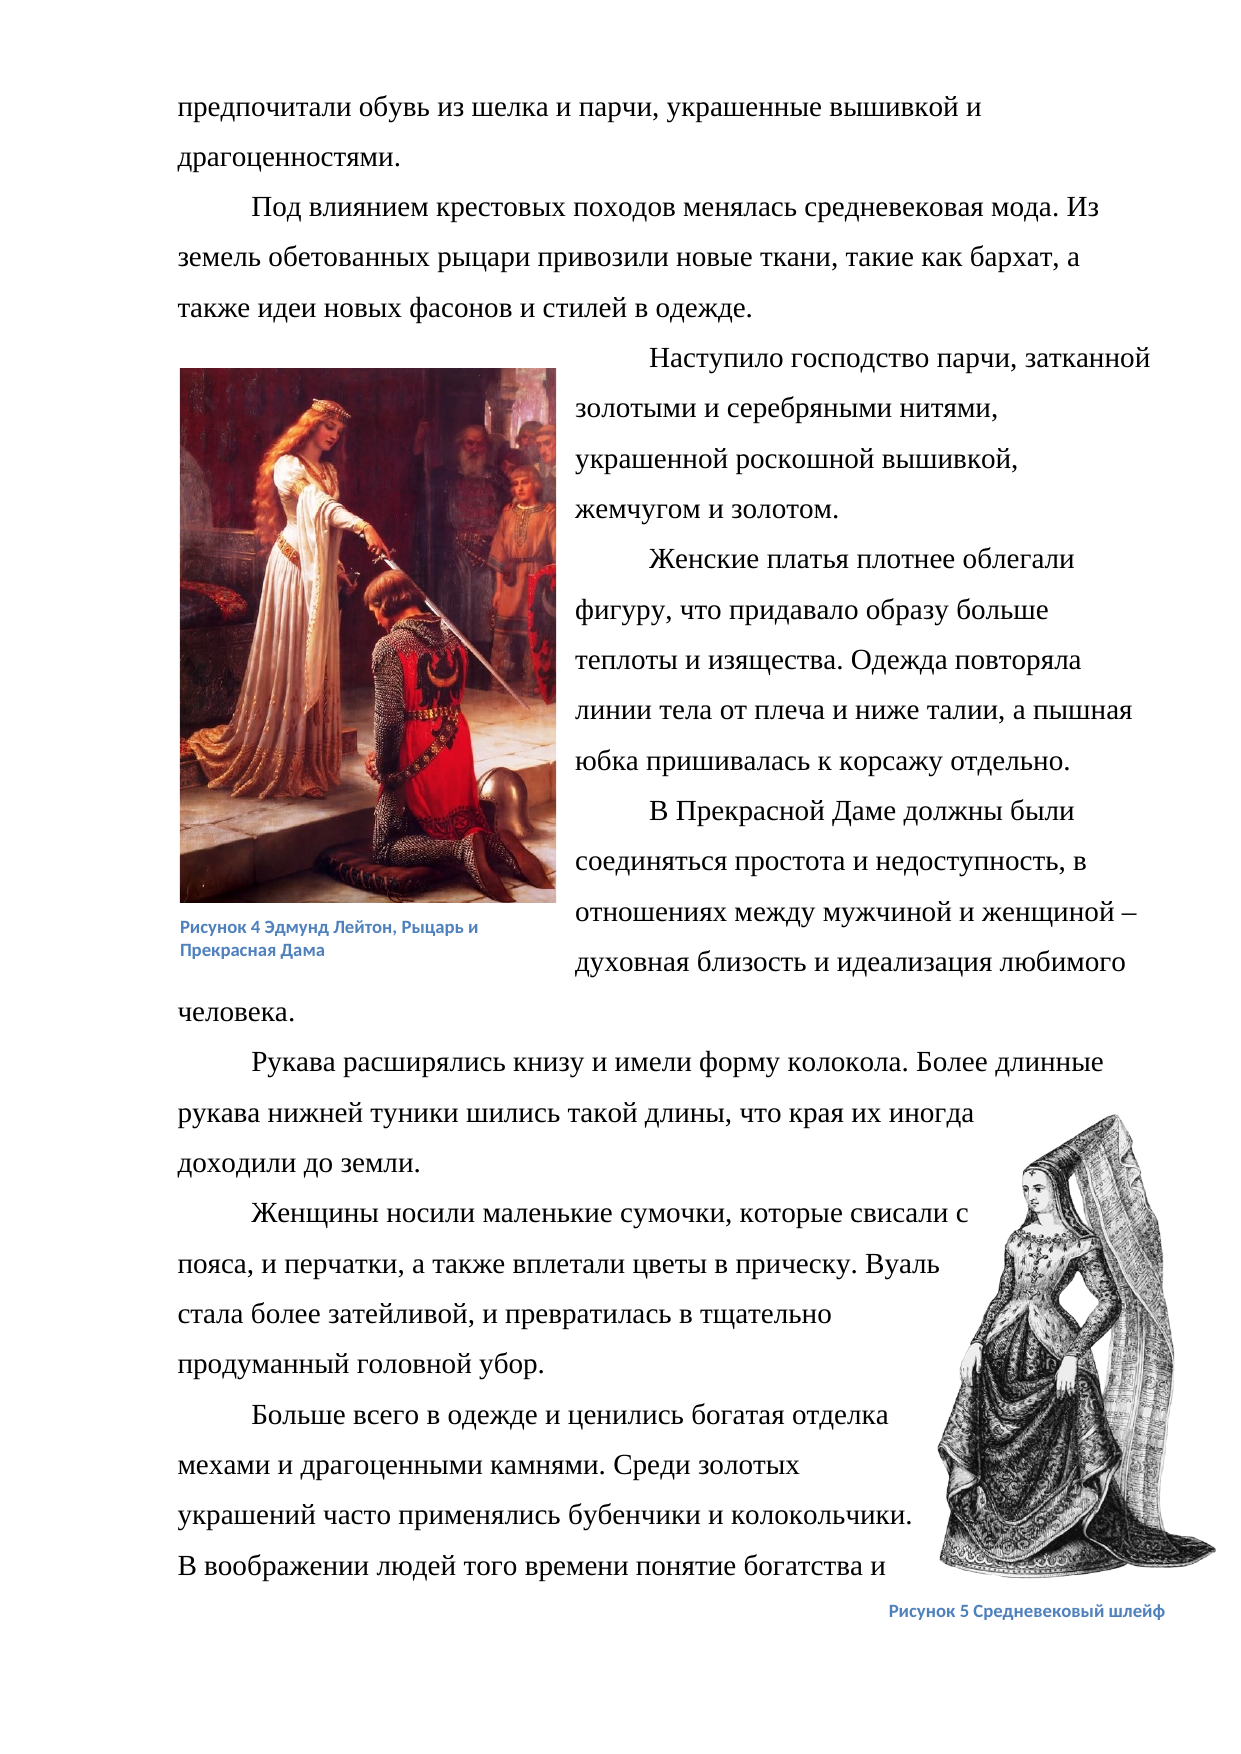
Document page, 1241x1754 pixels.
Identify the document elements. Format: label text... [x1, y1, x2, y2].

text Под влиянием крестовых походов менялась средневековая мода. Из земель обетованных рыцари привозили новые ткани, такие как бархат, а также идеи новых фасонов и стилей в одежде. [177, 189, 1152, 323]
text Женщины носили маленькие сумочки, которые свисали с пояса, и перчатки, а также вплетали цветы в прическу. Вуаль стала более затейливой, и превратилась в тщательно продуманный головной убор. [177, 1196, 1020, 1380]
picture [179, 368, 557, 903]
text Женские платья плотнее облегали фигуру, что придавало образу больше теплоты и изящества. Одежда повторяла линии тела от плеча и ниже талии, а пышная юбка пришивалась к корсажу отдельно. [557, 541, 1152, 776]
text Наступило господство парчи, затканной золотыми и серебряными нитями, украшенной роскошной вышивкой, жемчугом и золотом. [177, 340, 1152, 525]
picture [931, 1111, 1226, 1578]
text В Прекрасной Даме должны были соединяться простота и недоступность, в отношениях между мужчиной и женщиной – духовная близость и идеализация любимого человека. [177, 793, 1152, 1028]
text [177, 1397, 1152, 1581]
text Рукава расширялись книзу и имели форму колокола. Более длинные рукава нижней туники шились такой длины, что края их иногда доходили до земли. [177, 1044, 1152, 1179]
